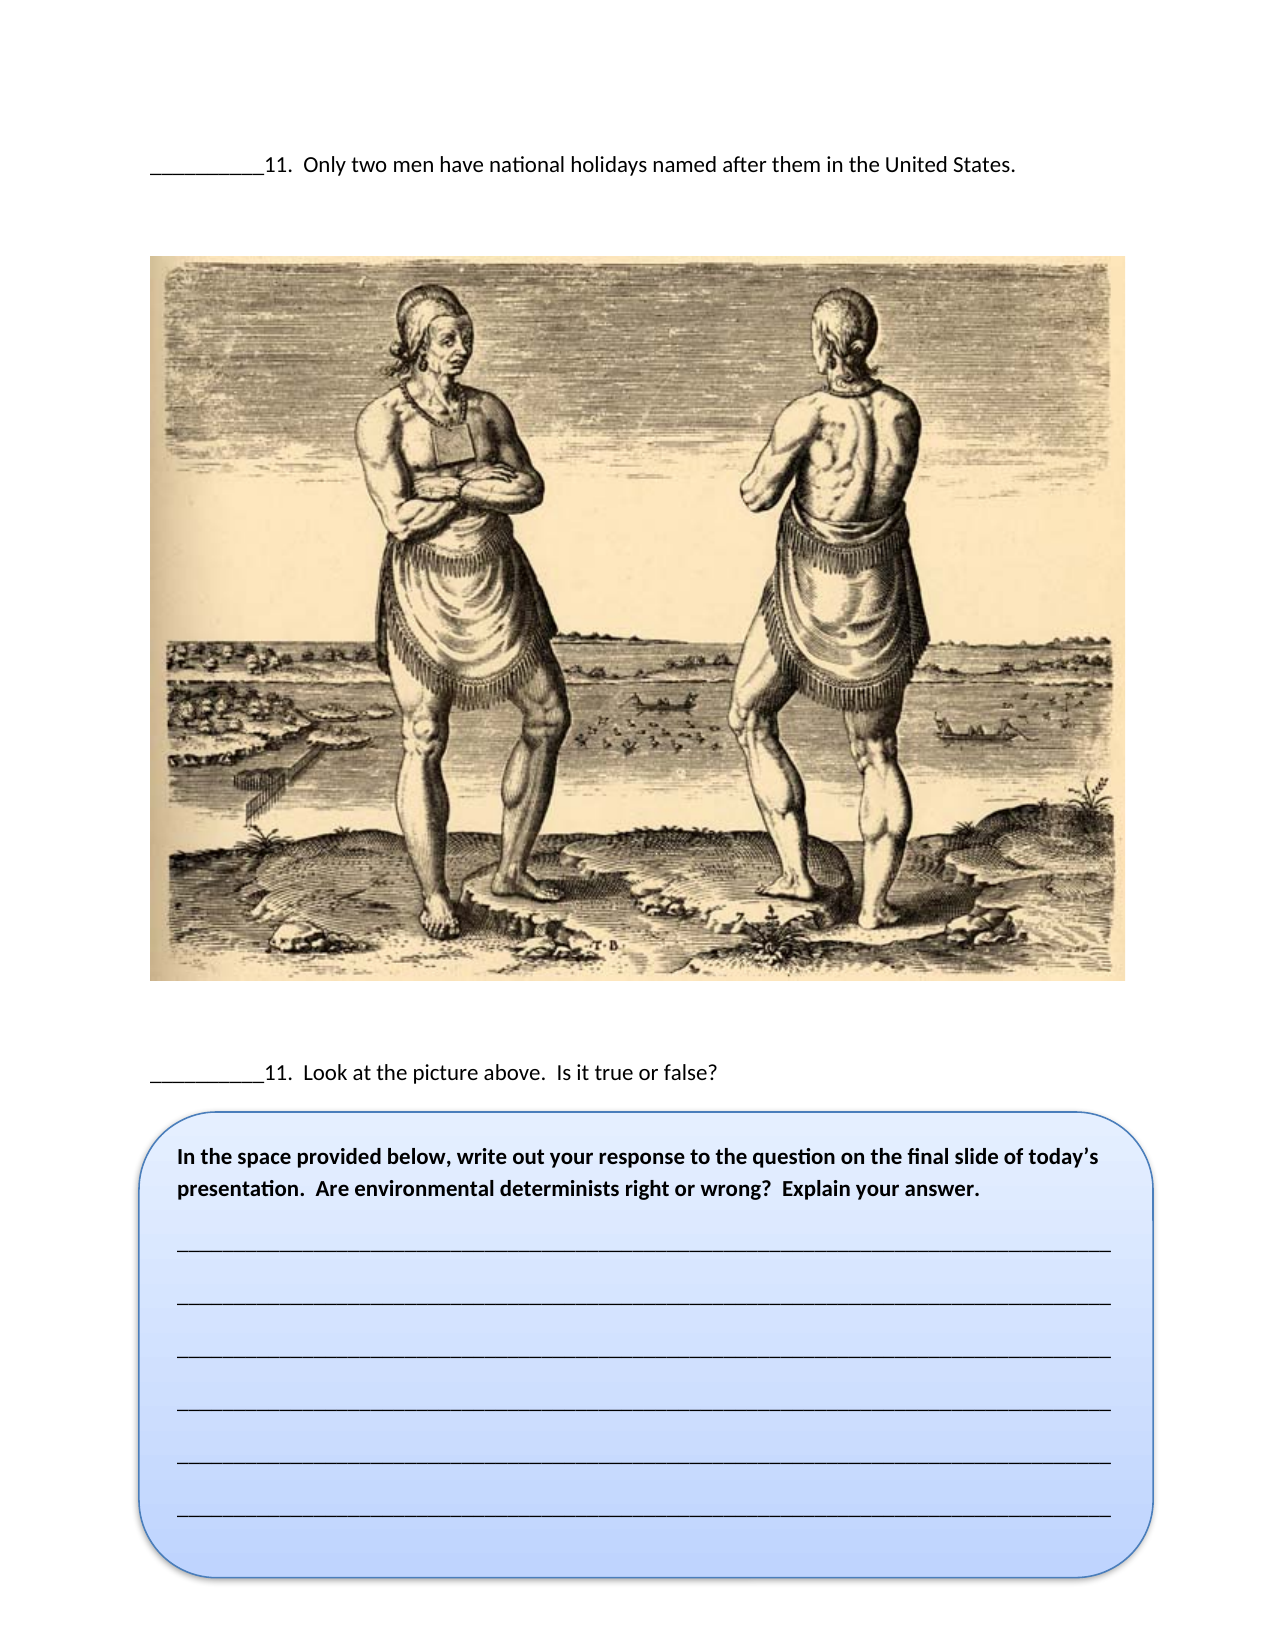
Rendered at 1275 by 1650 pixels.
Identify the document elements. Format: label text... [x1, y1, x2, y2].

text __________11. Only two men have national holidays named after them in the United States. [150, 150, 1125, 178]
text __________11. Look at the picture above. Is it true or false? [150, 1058, 1125, 1087]
picture [150, 256, 1125, 981]
